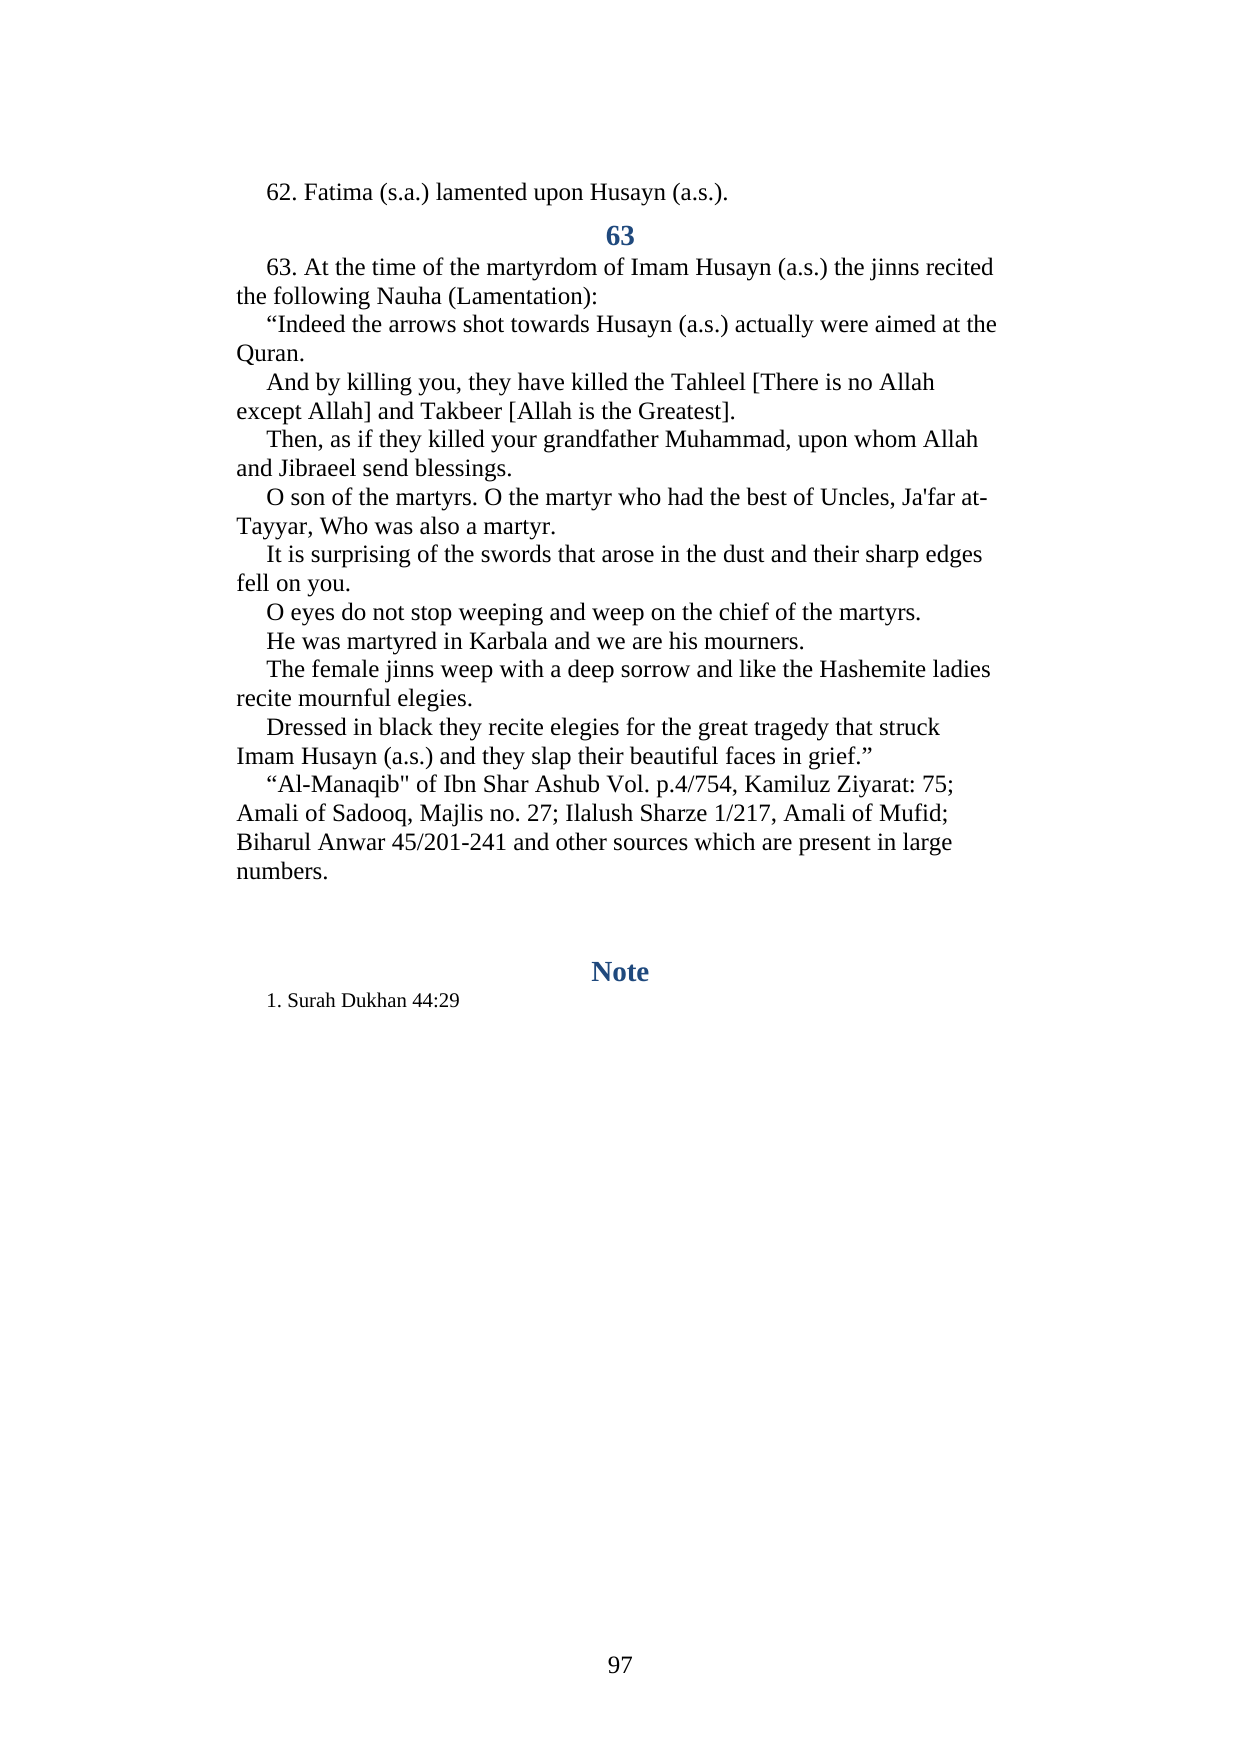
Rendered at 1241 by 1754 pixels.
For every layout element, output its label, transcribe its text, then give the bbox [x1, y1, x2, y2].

text 62. Fatima (s.a.) lamented upon Husayn (a.s.). [236, 177, 1004, 206]
subtitle Note [236, 954, 1004, 988]
text And by killing you, they have killed the Tahleel [There is no Allah except Allah] and Takbeer [Allah is the Greatest]. [236, 367, 1004, 424]
text “Al-Manaqib" of Ibn Shar Ashub Vol. p.4/754, Kamiluz Ziyarat: 75; Amali of Sadooq, Majlis no. 27; Ilalush Sharze 1/217, Amali of Mufid; Biharul Anwar 45/201-241 and other sources which are present in large numbers. [236, 769, 1004, 884]
text O eyes do not stop weeping and weep on the chief of the martyrs. [236, 597, 1004, 626]
text O son of the martyrs. O the martyr who had the best of Uncles, Ja'far at- Tayyar, Who was also a martyr. [236, 482, 1004, 539]
text It is surprising of the swords that arose in the dust and their sharp edges fell on you. [236, 539, 1004, 597]
text He was martyred in Karbala and we are his mourners. [236, 626, 1004, 654]
text 63. At the time of the martyrdom of Imam Husayn (a.s.) the jinns recited the following Nauha (Lamentation): [236, 252, 1004, 309]
subtitle 63 [236, 218, 1004, 252]
text 1. Surah Dukhan 44:29 [236, 988, 1004, 1012]
text Dressed in black they recite elegies for the great tragedy that struck Imam Husayn (a.s.) and they slap their beautiful faces in grief.” [236, 712, 1004, 769]
text “Indeed the arrows shot towards Husayn (a.s.) actually were aimed at the Quran. [236, 309, 1004, 367]
text The female jinns weep with a deep sorrow and like the Hashemite ladies recite mournful elegies. [236, 654, 1004, 712]
text Then, as if they killed your grandfather Muhammad, upon whom Allah and Jibraeel send blessings. [236, 424, 1004, 482]
